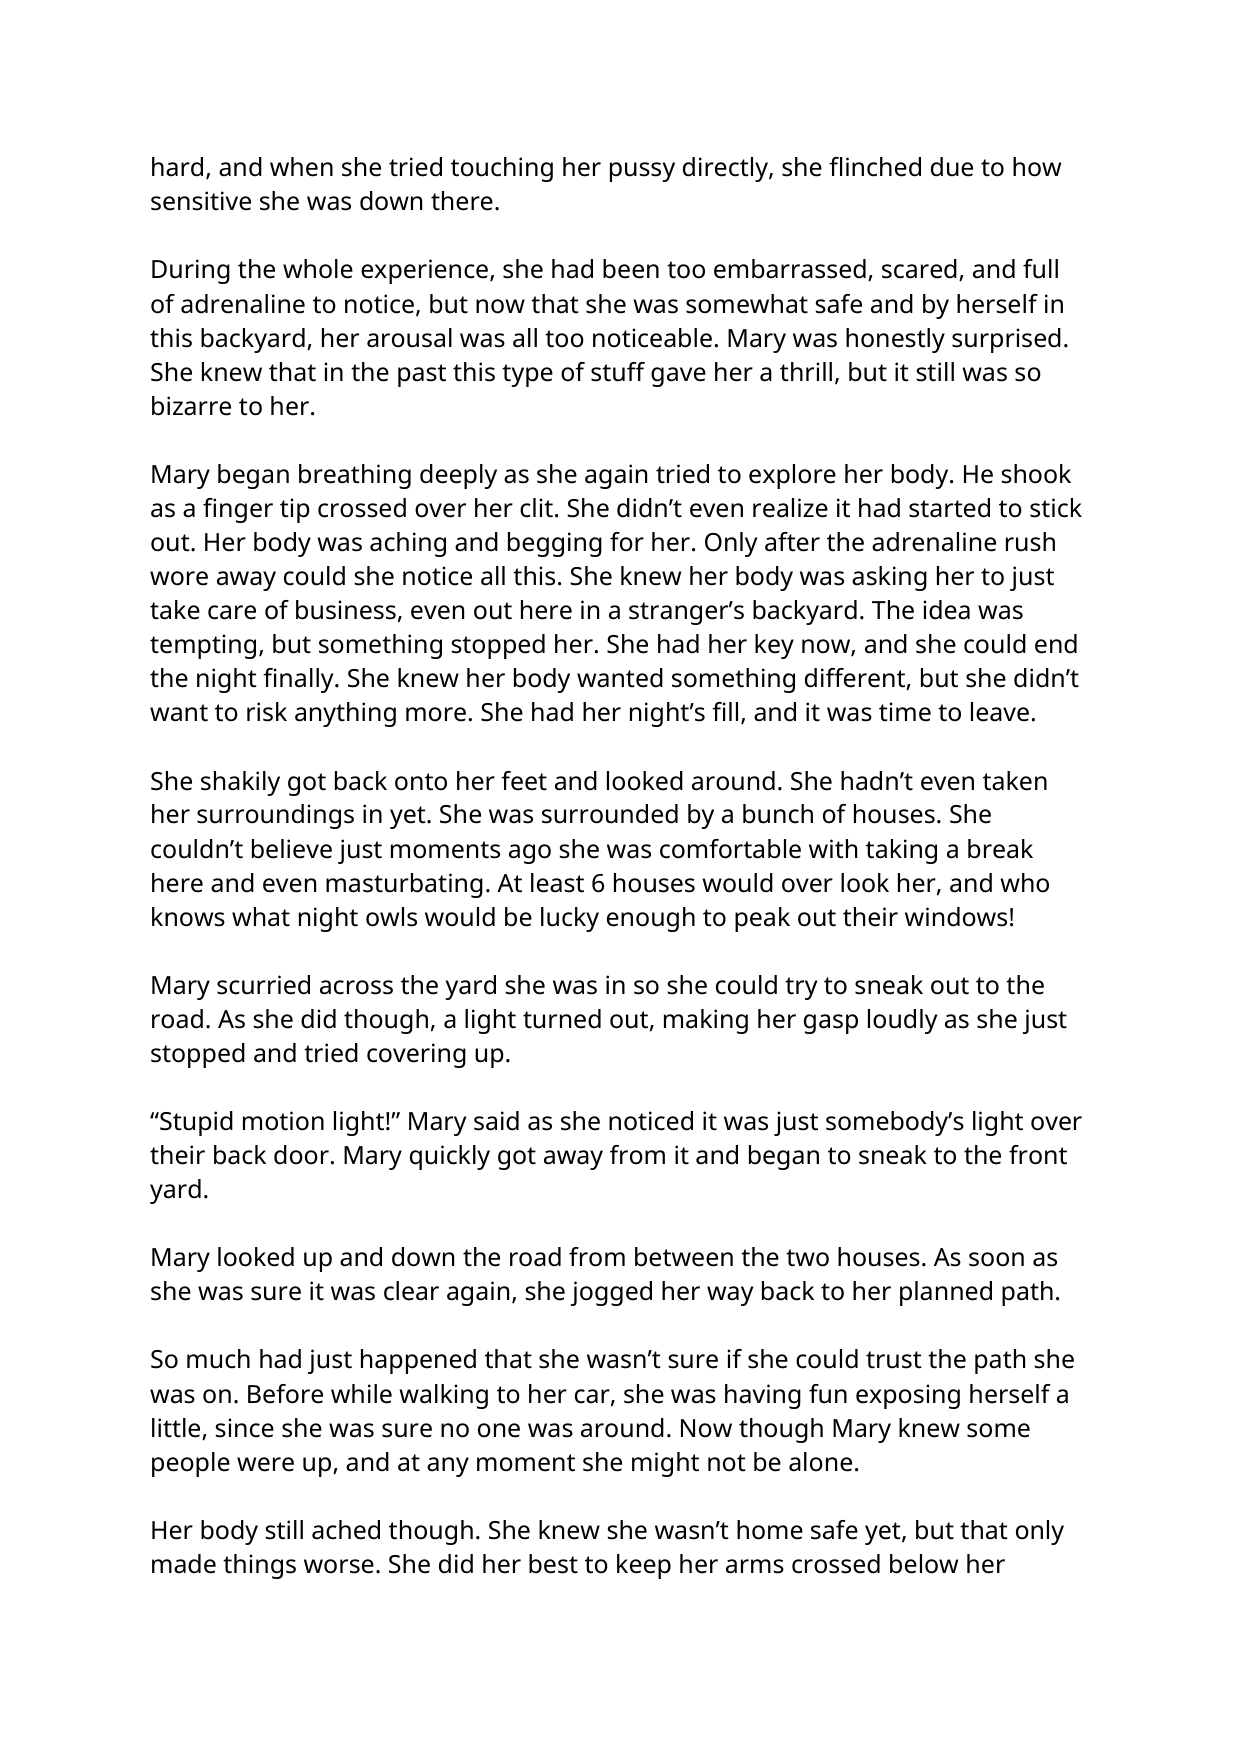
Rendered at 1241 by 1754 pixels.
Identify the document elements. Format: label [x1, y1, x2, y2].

text [150, 150, 1090, 1581]
